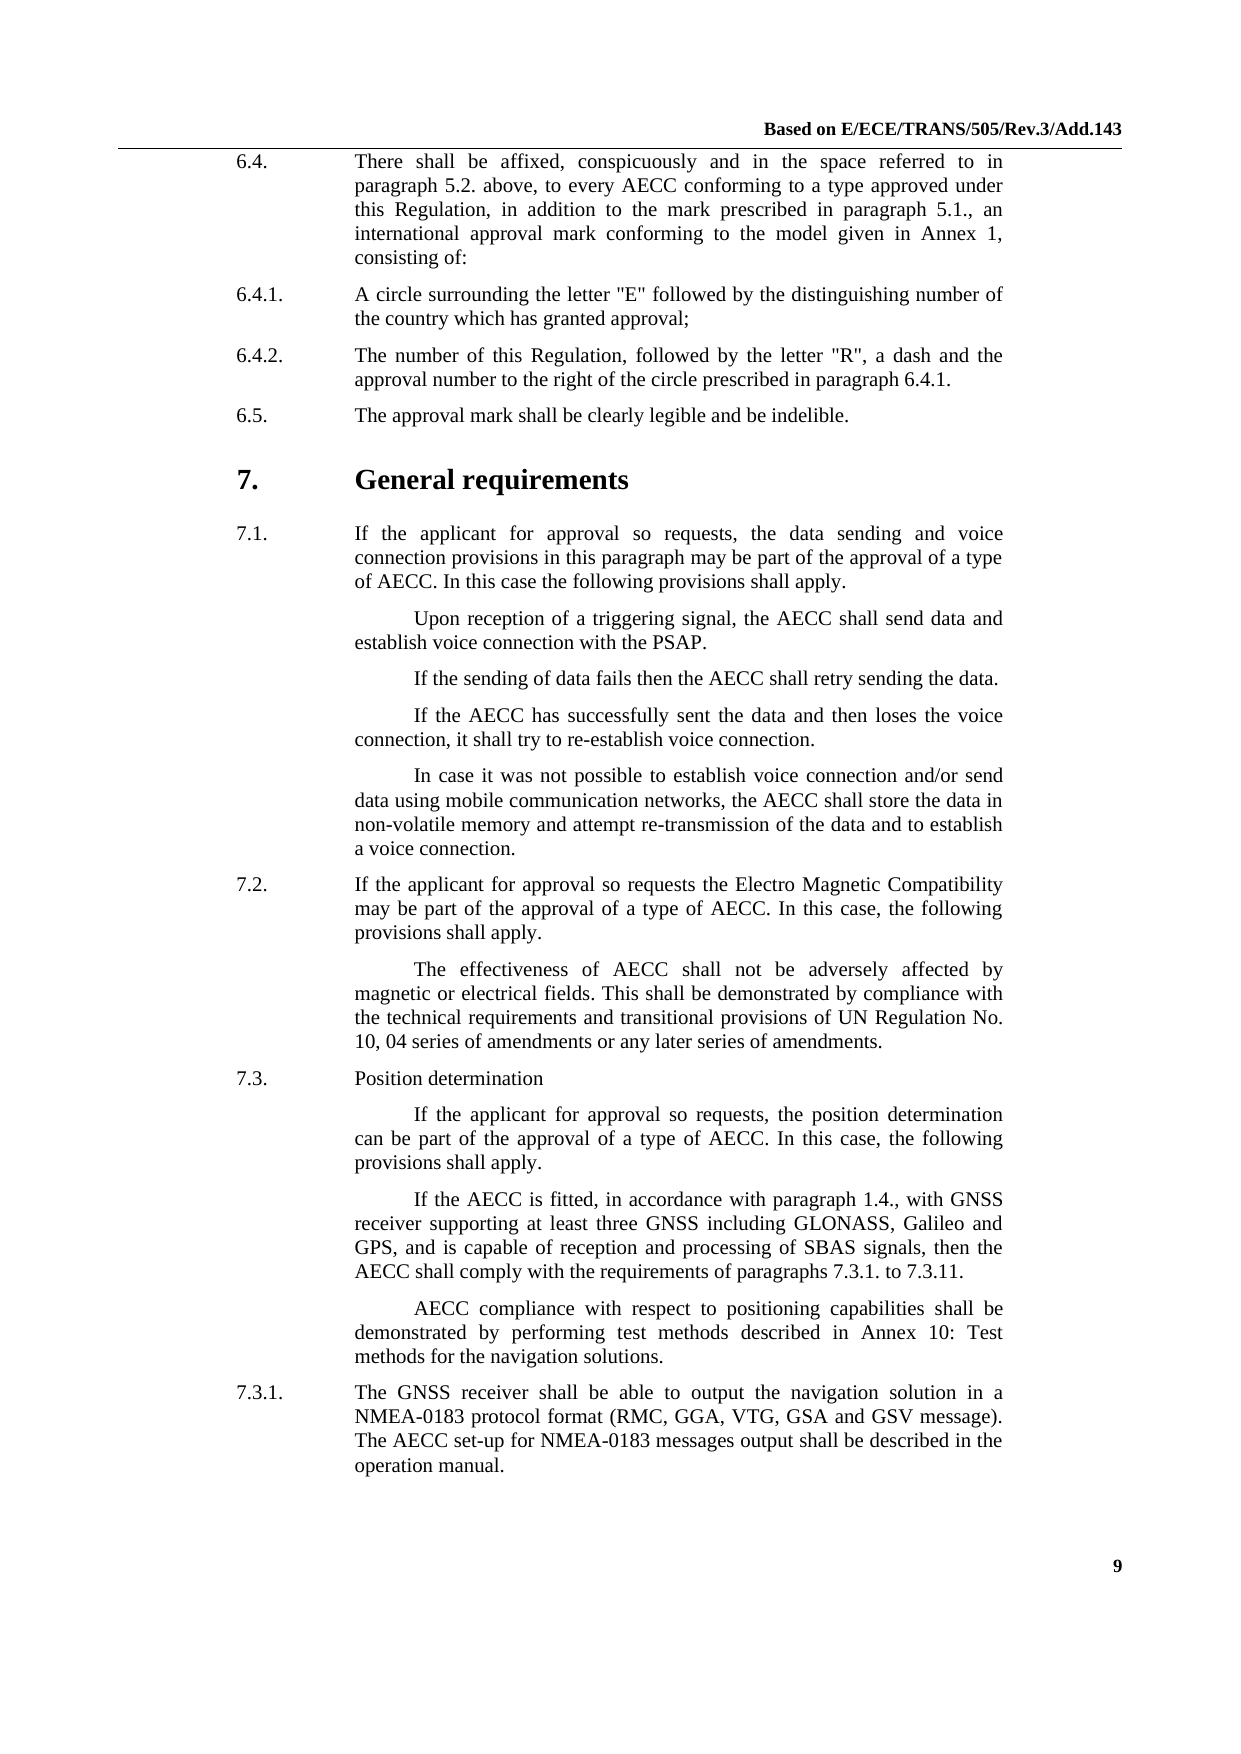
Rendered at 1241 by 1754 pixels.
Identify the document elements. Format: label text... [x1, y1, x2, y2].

list The effectiveness of AECC shall not be adversely affected by magnetic or electrical fields. This shall be demonstrated by compliance with the technical requirements and transitional provisions of UN Regulation No. 10, 04 series of amendments or any later series of amendments. [354, 957, 1004, 1053]
list 6.4.2. The number of this Regulation, followed by the letter "R", a dash and the approval number to the right of the circle prescribed in paragraph 6.4.1. [236, 342, 1004, 391]
list 6.4.1. A circle surrounding the letter "E" followed by the distinguishing number of the country which has granted approval; [236, 282, 1004, 330]
list 6.4. There shall be affixed, conspicuously and in the space referred to in paragraph 5.2. above, to every AECC conforming to a type approved under this Regulation, in addition to the mark prescribed in paragraph 5.1., an international approval mark conforming to the model given in Annex 1, consisting of: [236, 149, 1004, 269]
list In case it was not possible to establish voice connection and/or send data using mobile communication networks, the AECC shall store the data in non-volatile memory and attempt re-transmission of the data and to establish a voice connection. [354, 763, 1004, 860]
list 6.5. The approval mark shall be clearly legible and be indelible. [236, 403, 1004, 427]
list AECC compliance with respect to positioning capabilities shall be demonstrated by performing test methods described in Annex 10: Test methods for the navigation solutions. [354, 1296, 1004, 1368]
list If the applicant for approval so requests, the position determination can be part of the approval of a type of AECC. In this case, the following provisions shall apply. [354, 1102, 1004, 1174]
list Upon reception of a triggering signal, the AECC shall send data and establish voice connection with the PSAP. [354, 606, 1004, 654]
list 7.2. If the applicant for approval so requests the Electro Magnetic Compatibility may be part of the approval of a type of AECC. In this case, the following provisions shall apply. [236, 872, 1004, 944]
text 7. General requirements [237, 465, 1003, 496]
list 7.3. Position determination [236, 1066, 1004, 1090]
list If the AECC has successfully sent the data and then loses the voice connection, it shall try to re-establish voice connection. [354, 703, 1004, 751]
list 7.3.1. The GNSS receiver shall be able to output the navigation solution in a NMEA-0183 protocol format (RMC, GGA, VTG, GSA and GSV message). The AECC set-up for NMEA-0183 messages output shall be described in the operation manual. [236, 1380, 1004, 1477]
list If the sending of data fails then the AECC shall retry sending the data. [354, 666, 1004, 690]
list 7.1. If the applicant for approval so requests, the data sending and voice connection provisions in this paragraph may be part of the approval of a type of AECC. In this case the following provisions shall apply. [236, 521, 1004, 593]
list If the AECC is fitted, in accordance with paragraph 1.4., with GNSS receiver supporting at least three GNSS including GLONASS, Galileo and GPS, and is capable of reception and processing of SBAS signals, then the AECC shall comply with the requirements of paragraphs 7.3.1. to 7.3.11. [354, 1187, 1004, 1283]
